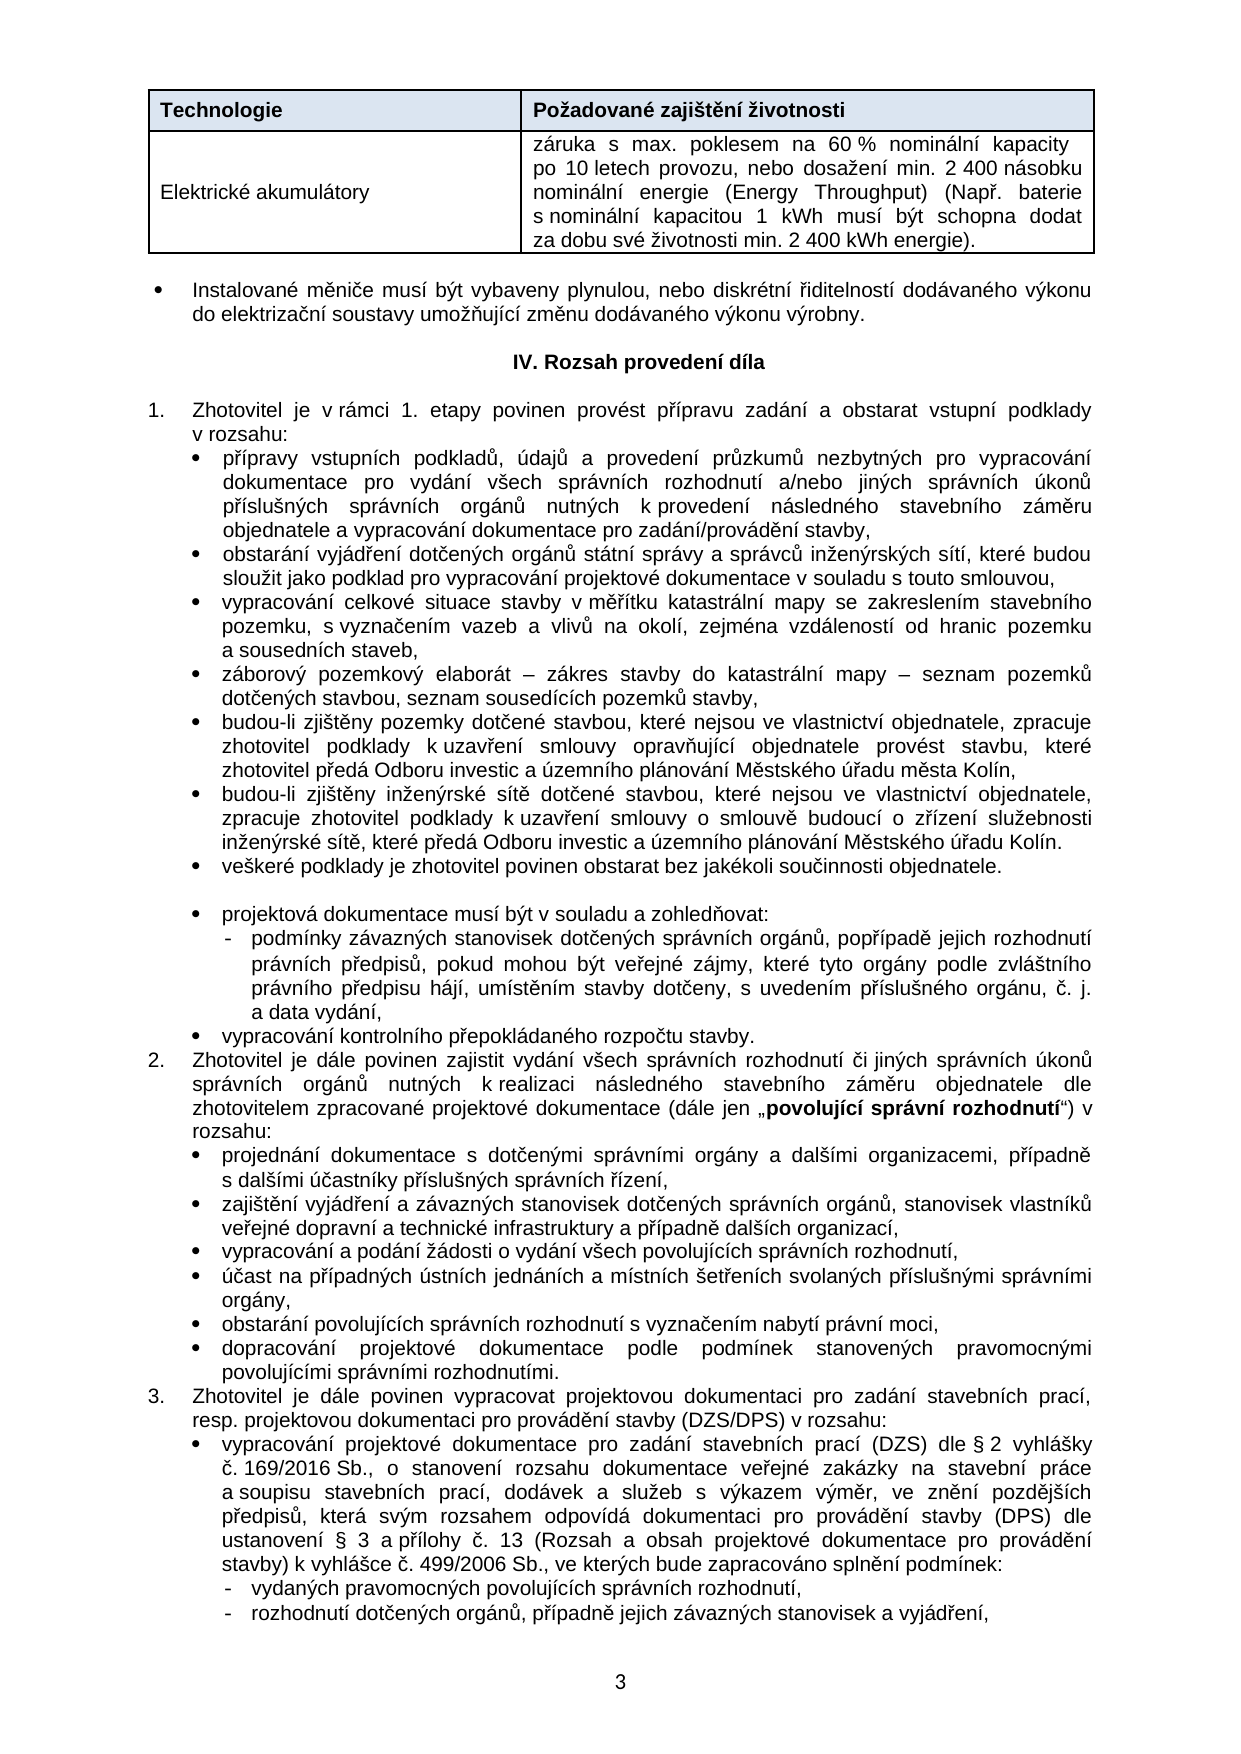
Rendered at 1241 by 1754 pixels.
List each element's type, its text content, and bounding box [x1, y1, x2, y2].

text IV. Rozsah provedení díla [185, 350, 1092, 374]
list obstarání povolujících správních rozhodnutí s vyznačením nabytí právní moci, [192, 1311, 1092, 1336]
list přípravy vstupních podkladů, údajů a provedení průzkumů nezbytných pro vypracování dokumentace pro vydání všech správních rozhodnutí a/nebo jiných správních úkonů příslušných správních orgánů nutných k provedení následného stavebního záměru objednatele a vypracování dokumentace pro zadání/provádění stavby, [192, 446, 1092, 542]
list projektová dokumentace musí být v souladu a zohledňovat: [192, 902, 1092, 926]
list záborový pozemkový elaborát – zákres stavby do katastrální mapy – seznam pozemků dotčených stavbou, seznam sousedících pozemků stavby, [192, 662, 1092, 710]
list vypracování kontrolního přepokládaného rozpočtu stavby. [192, 1023, 1092, 1047]
table_header Požadované zajištění životnosti [522, 91, 1093, 130]
list vydaných pravomocných povolujících správních rozhodnutí, [222, 1575, 1092, 1601]
list dopracování projektové dokumentace podle podmínek stanovených pravomocnými povolujícími správními rozhodnutími. [192, 1336, 1092, 1383]
list zajištění vyjádření a závazných stanovisek dotčených správních orgánů, stanovisek vlastníků veřejné dopravní a technické infrastruktury a případně dalších organizací, [192, 1191, 1092, 1239]
list účast na případných ústních jednáních a místních šetřeních svolaných příslušnými správními orgány, [192, 1263, 1092, 1311]
list Zhotovitel je v rámci 1. etapy povinen provést přípravu zadání a obstarat vstupní podklady v rozsahu: [148, 398, 1092, 446]
list vypracování projektové dokumentace pro zadání stavebních prací (DZS) dle § 2 vyhlášky č. 169/2016 Sb., o stanovení rozsahu dokumentace veřejné zakázky na stavební práce a soupisu stavebních prací, dodávek a služeb s výkazem výměr, ve znění pozdějších předpisů, která svým rozsahem odpovídá dokumentaci pro provádění stavby (DPS) dle ustanovení § 3 a přílohy č. 13 (Rozsah a obsah projektové dokumentace pro provádění stavby) k vyhlášce č. 499/2006 Sb., ve kterých bude zapracováno splnění podmínek: [192, 1431, 1092, 1575]
list vypracování celkové situace stavby v měřítku katastrální mapy se zakreslením stavebního pozemku, s vyznačením vazeb a vlivů na okolí, zejména vzdáleností od hranic pozemku a sousedních staveb, [192, 590, 1092, 662]
list rozhodnutí dotčených orgánů, případně jejich závazných stanovisek a vyjádření, [222, 1601, 1092, 1627]
list veškeré podklady je zhotovitel povinen obstarat bez jakékoli součinnosti objednatele. [192, 854, 1092, 878]
table_cell záruka s max. poklesem na 60 % nominální kapacity po 10 letech provozu, nebo dosažení min. 2 400 násobku nominální energie (Energy Throughput) (Např. baterie s nominální kapacitou 1 kWh musí být schopna dodat za dobu své životnosti min. 2 400 kWh energie). [522, 132, 1093, 252]
list vypracování a podání žádosti o vydání všech povolujících správních rozhodnutí, [192, 1239, 1092, 1263]
list podmínky závazných stanovisek dotčených správních orgánů, popřípadě jejich rozhodnutí právních předpisů, pokud mohou být veřejné zájmy, které tyto orgány podle zvláštního právního předpisu hájí, umístěním stavby dotčeny, s uvedením příslušného orgánu, č. j. a data vydání, [222, 926, 1092, 1023]
list projednání dokumentace s dotčenými správními orgány a dalšími organizacemi, případně s dalšími účastníky příslušných správních řízení, [192, 1143, 1092, 1191]
list Zhotovitel je dále povinen vypracovat projektovou dokumentaci pro zadání stavebních prací, resp. projektovou dokumentaci pro provádění stavby (DZS/DPS) v rozsahu: [148, 1383, 1092, 1431]
list Zhotovitel je dále povinen zajistit vydání všech správních rozhodnutí či jiných správních úkonů správních orgánů nutných k realizaci následného stavebního záměru objednatele dle zhotovitelem zpracované projektové dokumentace (dále jen „povolující správní rozhodnutí“) v rozsahu: [148, 1047, 1092, 1143]
table_header Technologie [150, 91, 520, 130]
list budou-li zjištěny inženýrské sítě dotčené stavbou, které nejsou ve vlastnictví objednatele, zpracuje zhotovitel podklady k uzavření smlouvy o smlouvě budoucí o zřízení služebnosti inženýrské sítě, které předá Odboru investic a územního plánování Městského úřadu Kolín. [192, 782, 1092, 854]
list obstarání vyjádření dotčených orgánů státní správy a správců inženýrských sítí, které budou sloužit jako podklad pro vypracování projektové dokumentace v souladu s touto smlouvou, [192, 542, 1092, 590]
list Instalované měniče musí být vybaveny plynulou, nebo diskrétní řiditelností dodávaného výkonu do elektrizační soustavy umožňující změnu dodávaného výkonu výrobny. [154, 278, 1092, 326]
table_cell Elektrické akumulátory [150, 132, 520, 252]
list budou-li zjištěny pozemky dotčené stavbou, které nejsou ve vlastnictví objednatele, zpracuje zhotovitel podklady k uzavření smlouvy opravňující objednatele provést stavbu, které zhotovitel předá Odboru investic a územního plánování Městského úřadu města Kolín, [192, 710, 1092, 782]
